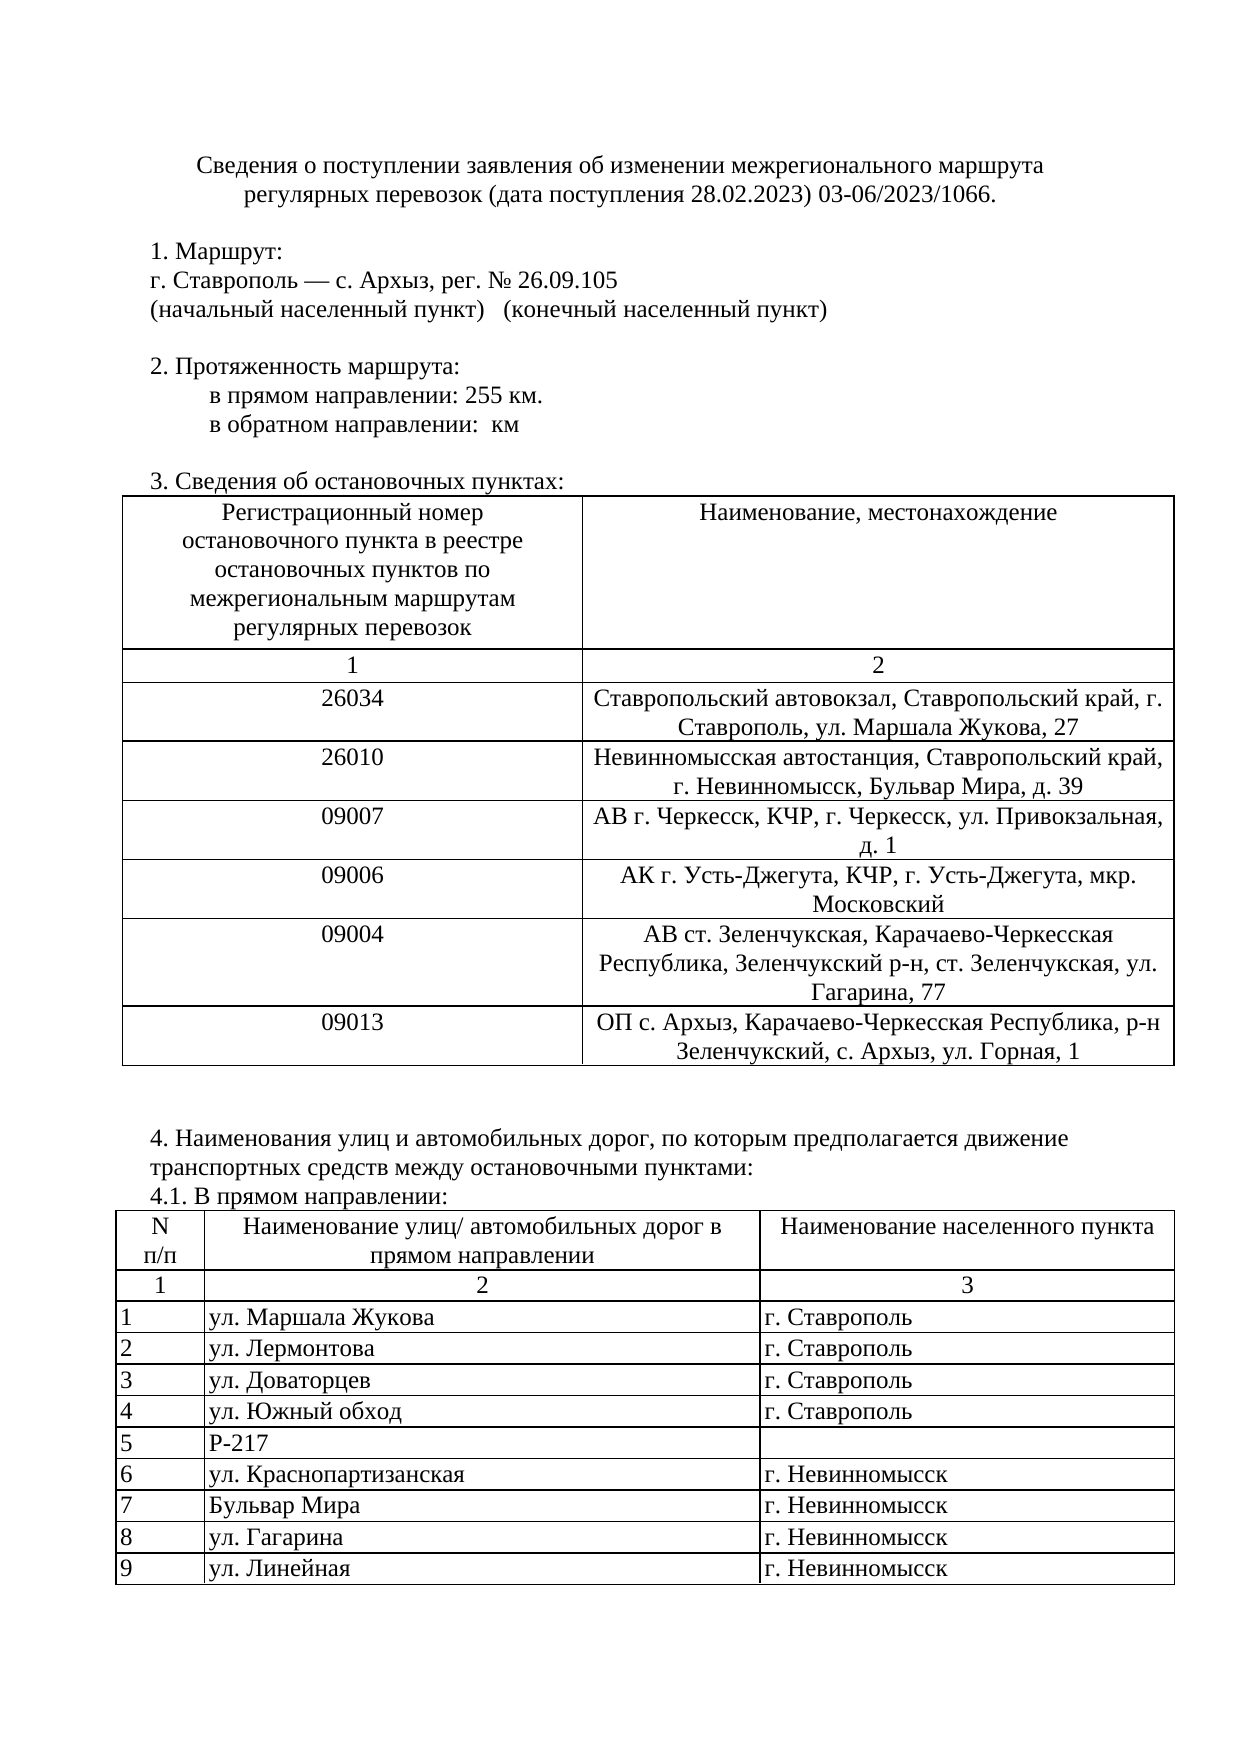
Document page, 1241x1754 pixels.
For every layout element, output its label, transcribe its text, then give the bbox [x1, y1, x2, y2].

table_cell 6 [117, 1459, 204, 1489]
table_cell Бульвар Мира [205, 1491, 759, 1521]
table_cell г. Ставрополь [761, 1396, 1174, 1426]
text в обратном направлении: км [150, 409, 1090, 437]
table_cell 09004 [123, 919, 582, 1005]
table_cell 8 [117, 1522, 204, 1552]
text 4.1. В прямом направлении: [150, 1181, 1090, 1210]
table_cell г. Невинномысск [761, 1554, 1174, 1583]
table_header Наименование улиц/ автомобильных дорог в прямом направлении [205, 1211, 759, 1269]
table_cell 2 [117, 1333, 204, 1363]
table_cell 2 [205, 1271, 759, 1300]
text в прямом направлении: 255 км. [150, 380, 1090, 409]
table_cell ул. Гагарина [205, 1522, 759, 1552]
table_cell 09013 [123, 1007, 582, 1064]
table_cell ОП с. Архыз, Карачаево-Черкесская Республика, р-н Зеленчукский, с. Архыз, ул. Горная, 1 [583, 1007, 1173, 1064]
table_header Наименование, местонахождение [583, 497, 1173, 648]
table_cell ул. Маршала Жукова [205, 1302, 759, 1332]
table_cell 1 [117, 1302, 204, 1332]
table_cell г. Невинномысск [761, 1491, 1174, 1521]
table_cell ул. Лермонтова [205, 1333, 759, 1363]
table_cell ул. Линейная [205, 1554, 759, 1583]
table_cell АК г. Усть-Джегута, КЧР, г. Усть-Джегута, мкр. Московский [583, 860, 1173, 918]
table_cell 2 [583, 650, 1173, 681]
table_cell 4 [117, 1396, 204, 1426]
table_cell 9 [117, 1554, 204, 1583]
table_header Регистрационный номер остановочного пункта в реестре остановочных пунктов по межрегиональным маршрутам регулярных перевозок [123, 497, 582, 648]
text Сведения о поступлении заявления об изменении межрегионального маршрута регулярных перевозок (дата поступления 28.02.2023) 03-06/2023/1066. [150, 150, 1090, 207]
table_cell Невинномысская автостанция, Ставропольский край, г. Невинномысск, Бульвар Мира, д. 39 [583, 742, 1173, 799]
table_cell АВ ст. Зеленчукская, Карачаево-Черкесская Республика, Зеленчукский р-н, ст. Зеленчукская, ул. Гагарина, 77 [583, 919, 1173, 1005]
text (начальный населенный пункт) (конечный населенный пункт) [150, 294, 1090, 322]
text 4. Наименования улиц и автомобильных дорог, по которым предполагается движение транспортных средств между остановочными пунктами: [150, 1123, 1090, 1181]
table_cell ул. Краснопартизанская [205, 1459, 759, 1489]
table_header N п/п [117, 1211, 204, 1269]
table_cell 09006 [123, 860, 582, 918]
table_cell г. Невинномысск [761, 1459, 1174, 1489]
table_cell 1 [123, 650, 582, 681]
table_cell 26034 [123, 683, 582, 740]
table_cell 3 [117, 1365, 204, 1395]
table_cell Р-217 [205, 1428, 759, 1458]
table_cell 3 [761, 1271, 1174, 1300]
table_cell Ставропольский автовокзал, Ставропольский край, г. Ставрополь, ул. Маршала Жукова, 27 [583, 683, 1173, 740]
table_cell г. Ставрополь [761, 1365, 1174, 1395]
table_cell [761, 1428, 1174, 1458]
table_cell г. Ставрополь [761, 1302, 1174, 1332]
text 1. Маршрут: [150, 236, 1090, 265]
table_header Наименование населенного пункта [761, 1211, 1174, 1269]
table_cell г. Невинномысск [761, 1522, 1174, 1552]
text 2. Протяженность маршрута: [150, 351, 1090, 380]
text г. Ставрополь — с. Архыз, рег. № 26.09.105 [150, 265, 1090, 294]
table_cell АВ г. Черкесск, КЧР, г. Черкесск, ул. Привокзальная, д. 1 [583, 801, 1173, 858]
text 3. Сведения об остановочных пунктах: [150, 466, 1090, 495]
table_cell 7 [117, 1491, 204, 1521]
table_cell 26010 [123, 742, 582, 799]
table_cell 1 [117, 1271, 204, 1300]
table_cell 09007 [123, 801, 582, 858]
table_cell ул. Южный обход [205, 1396, 759, 1426]
table_cell г. Ставрополь [761, 1333, 1174, 1363]
table_cell 5 [117, 1428, 204, 1458]
table_cell ул. Доваторцев [205, 1365, 759, 1395]
